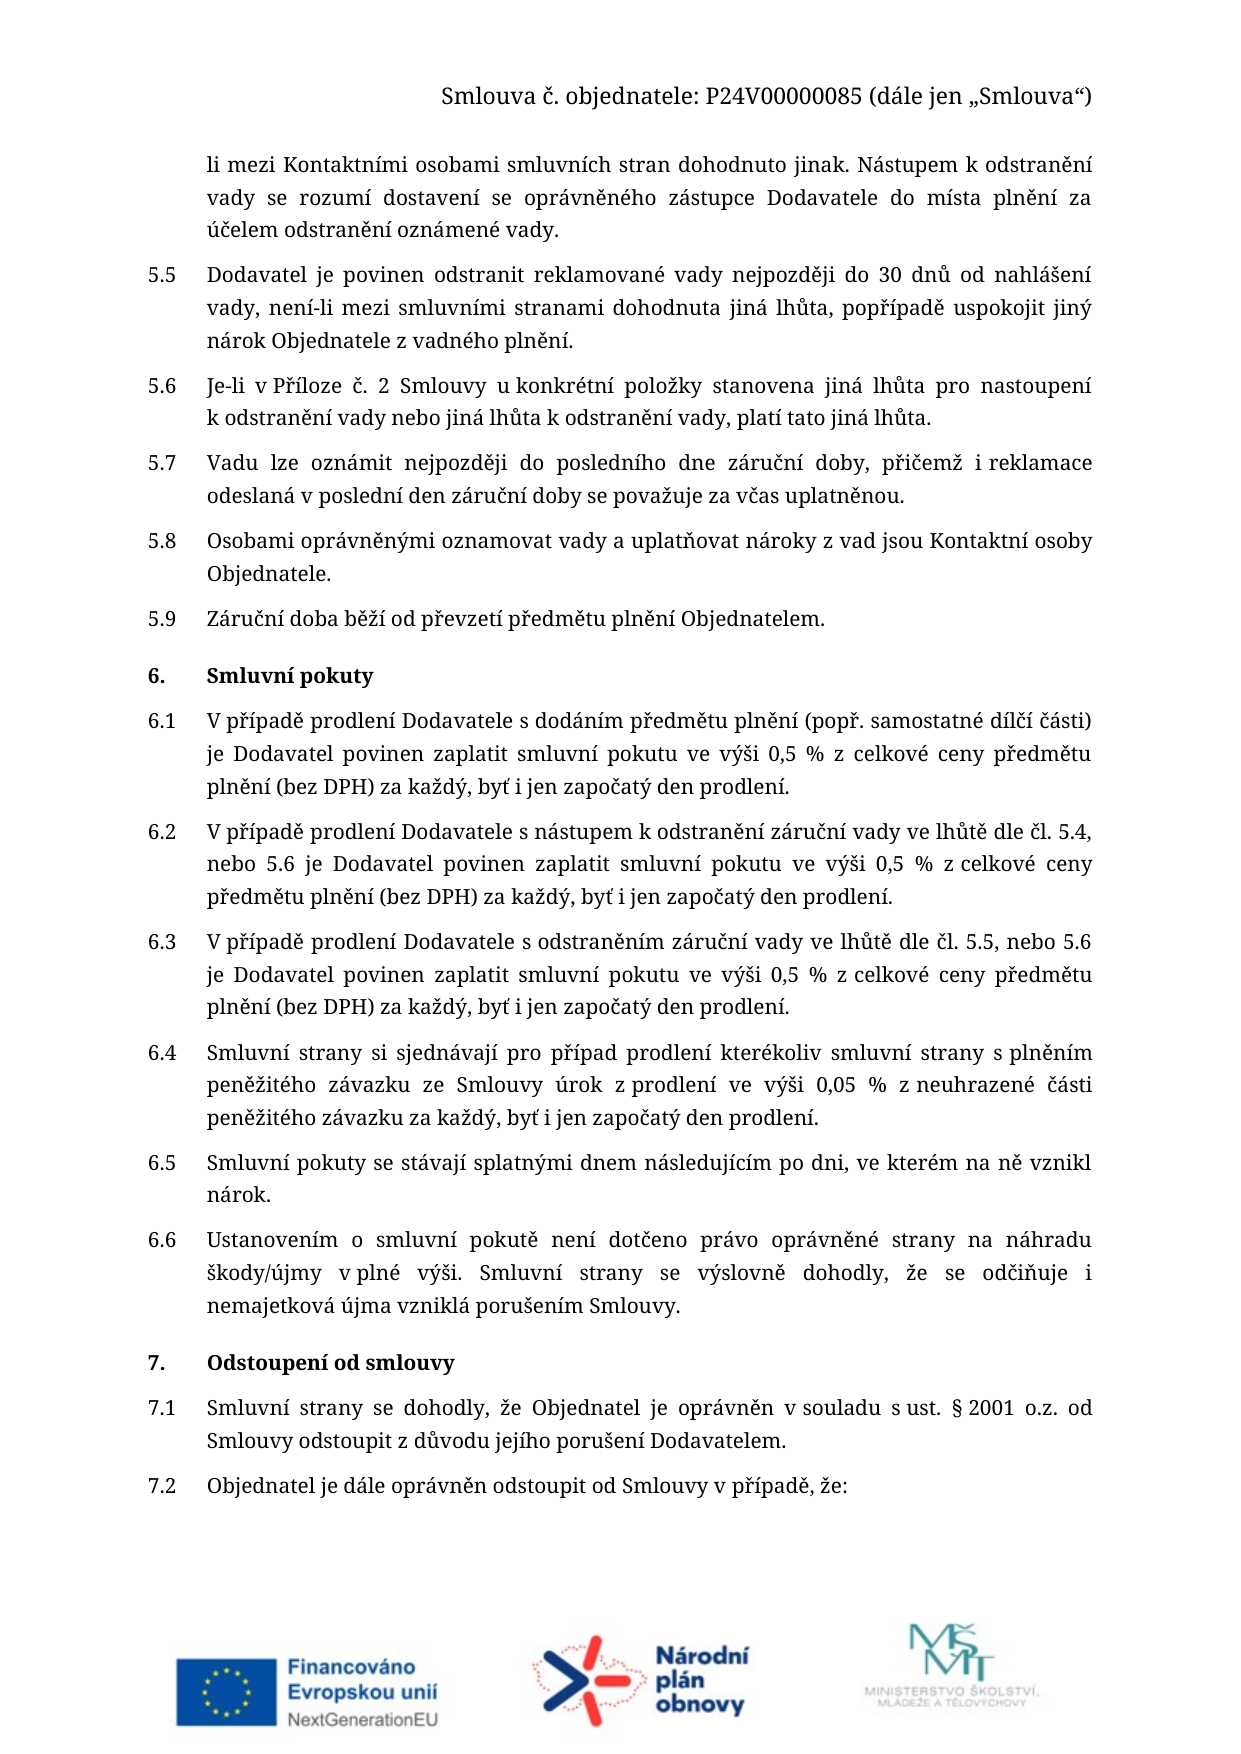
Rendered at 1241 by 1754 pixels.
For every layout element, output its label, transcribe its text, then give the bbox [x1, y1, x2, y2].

list Vadu lze oznámit nejpozději do posledního dne záruční doby, přičemž i reklamace odeslaná v poslední den záruční doby se považuje za včas uplatněnou. [148, 448, 1093, 509]
list Osobami oprávněnými oznamovat vady a uplatňovat nároky z vad jsou Kontaktní osoby Objednatele. [148, 526, 1093, 587]
list Objednatel je dále oprávněn odstoupit od Smlouvy v případě, že: [148, 1471, 1093, 1500]
list V případě prodlení Dodavatele s odstraněním záruční vady ve lhůtě dle čl. 5.5, nebo 5.6 je Dodavatel povinen zaplatit smluvní pokutu ve výši 0,5 % z celkové ceny předmětu plnění (bez DPH) za každý, byť i jen započatý den prodlení. [148, 927, 1093, 1021]
list Ustanovením o smluvní pokutě není dotčeno právo oprávněné strany na náhradu škody/újmy v plné výši. Smluvní strany se výslovně dohodly, že se odčiňuje i nemajetková újma vzniklá porušením Smlouvy. [148, 1226, 1093, 1319]
list Dodavatel je povinen odstranit reklamované vady nejpozději do 30 dnů od nahlášení vady, není-li mezi smluvními stranami dohodnuta jiná lhůta, popřípadě uspokojit jiný nárok Objednatele z vadného plnění. [148, 261, 1093, 354]
list Smluvní pokuty [148, 662, 1093, 690]
list Smluvní pokuty se stávají splatnými dnem následujícím po dni, ve kterém na ně vznikl nárok. [148, 1148, 1093, 1209]
list Smluvní strany se dohodly, že Objednatel je oprávněn v souladu s ust. § 2001 o.z. od Smlouvy odstoupit z důvodu jejího porušení Dodavatelem. [148, 1393, 1093, 1454]
list Záruční doba běží od převzetí předmětu plnění Objednatelem. [148, 604, 1093, 632]
list Je-li v Příloze č. 2 Smlouvy u konkrétní položky stanovena jiná lhůta pro nastoupení k odstranění vady nebo jiná lhůta k odstranění vady, platí tato jiná lhůta. [148, 371, 1093, 432]
list Smluvní strany si sjednávají pro případ prodlení kterékoliv smluvní strany s plněním peněžitého závazku ze Smlouvy úrok z prodlení ve výši 0,05 % z neuhrazené části peněžitého závazku za každý, byť i jen započatý den prodlení. [148, 1038, 1093, 1131]
list Odstoupení od smlouvy [148, 1348, 1093, 1377]
list V případě prodlení Dodavatele s nástupem k odstranění záruční vady ve lhůtě dle čl. 5.4, nebo 5.6 je Dodavatel povinen zaplatit smluvní pokutu ve výši 0,5 % z celkové ceny předmětu plnění (bez DPH) za každý, byť i jen započatý den prodlení. [148, 817, 1093, 911]
list V případě prodlení Dodavatele s dodáním předmětu plnění (popř. samostatné dílčí části) je Dodavatel povinen zaplatit smluvní pokutu ve výši 0,5 % z celkové ceny předmětu plnění (bez DPH) za každý, byť i jen započatý den prodlení. [148, 707, 1093, 800]
picture [147, 1577, 1093, 1754]
